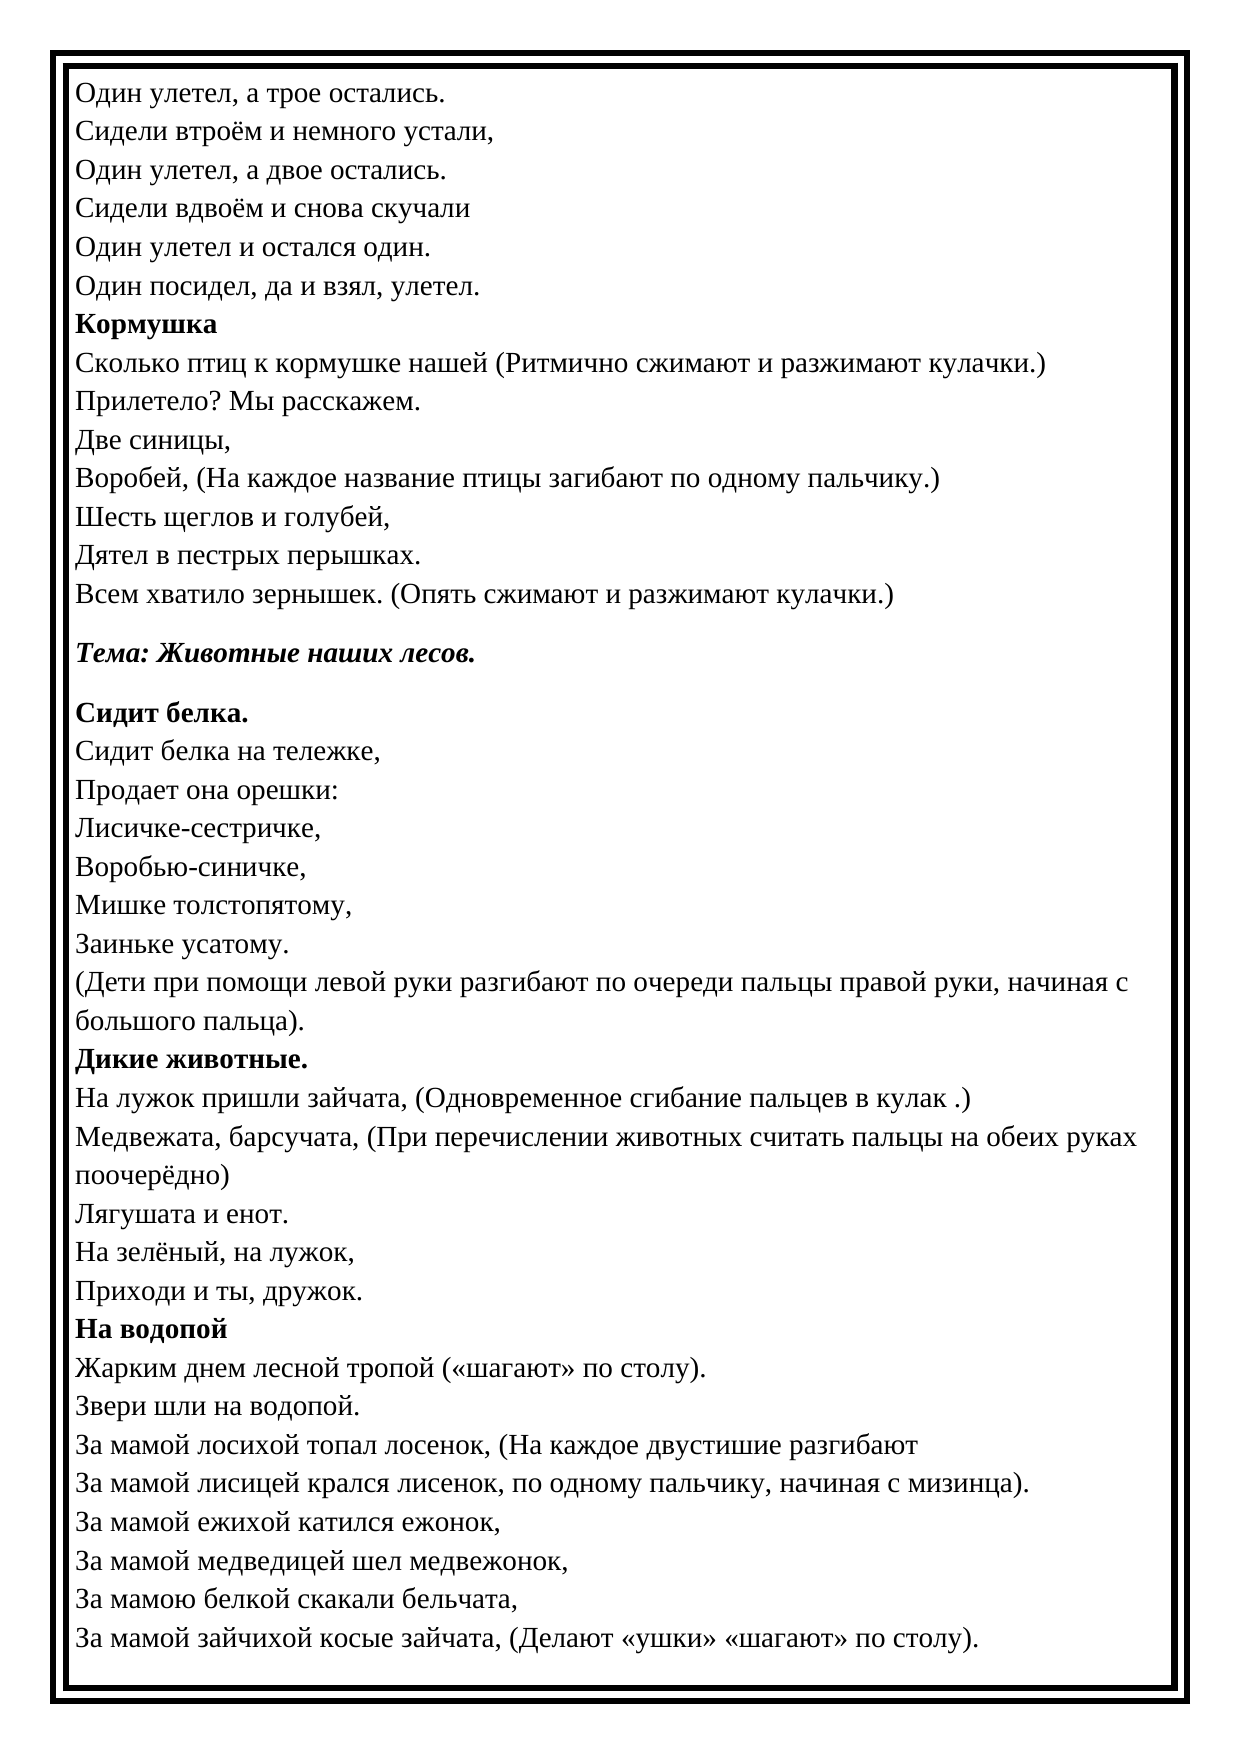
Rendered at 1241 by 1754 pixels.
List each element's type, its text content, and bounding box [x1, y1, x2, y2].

text Тема: Животные наших лесов. [75, 635, 1165, 669]
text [75, 75, 1165, 609]
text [75, 695, 1165, 1653]
